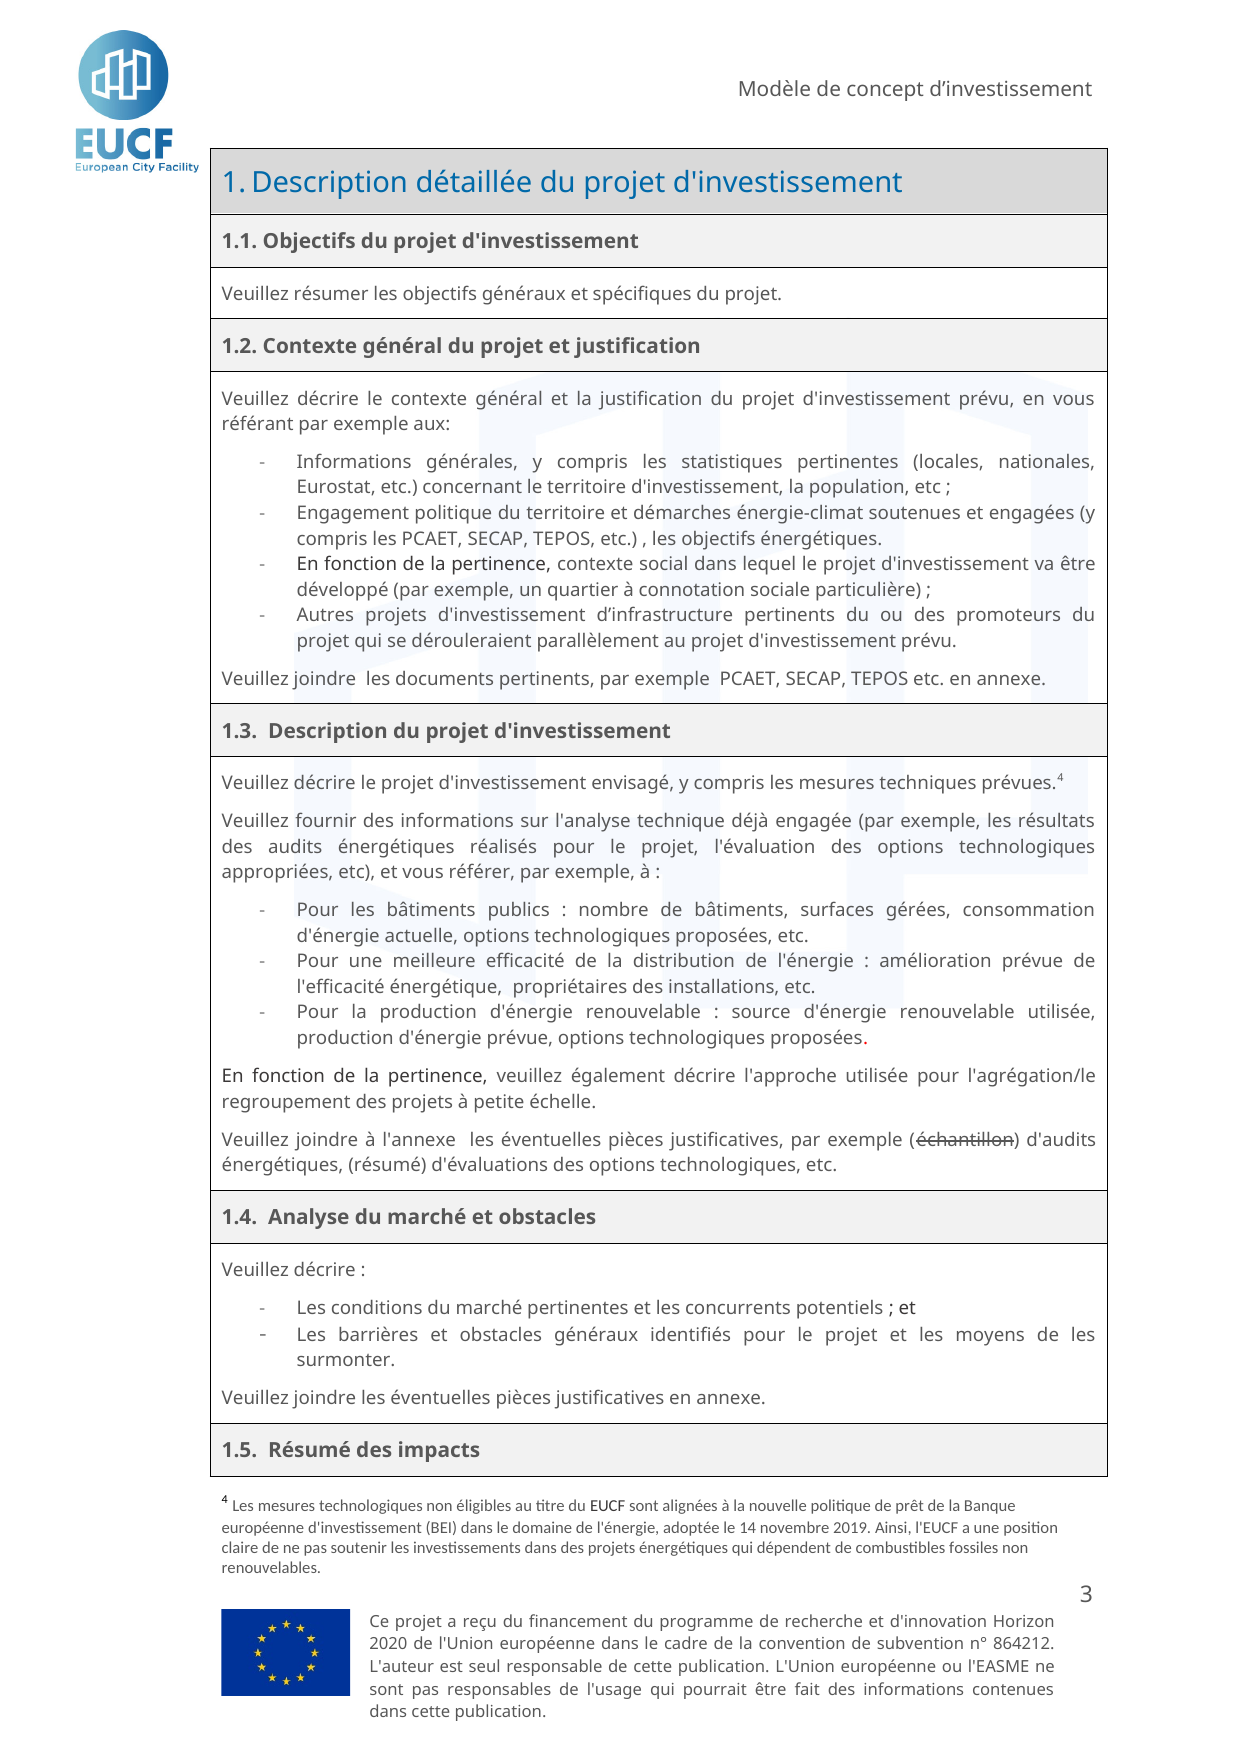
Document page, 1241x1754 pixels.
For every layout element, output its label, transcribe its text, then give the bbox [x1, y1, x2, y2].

table_cell 1.5. Résumé des impacts [211, 1424, 1107, 1476]
table_cell Veuillez décrire le contexte général et la justification du projet d'investissement prévu, en vous référant par exemple aux: Informations générales, y compris les statistiques pertinentes (locales, nationales, Eurostat, etc.) concernant le territoire d'investissement, la population, etc ; Engagement politique du territoire et démarches énergie-climat soutenues et engagées (y compris les PCAET, SECAP, TEPOS, etc.) , les objectifs énergétiques. En fonction de la pertinence, contexte social dans lequel le projet d'investissement va être développé (par exemple, un quartier à connotation sociale particulière) ; Autres projets d'investissement d’infrastructure pertinents du ou des promoteurs du projet qui se dérouleraient parallèlement au projet d'investissement prévu. Veuillez joindre les documents pertinents, par exemple PCAET, SECAP, TEPOS etc. en annexe. [211, 372, 1107, 703]
table_cell Veuillez décrire : Les conditions du marché pertinentes et les concurrents potentiels ; et Les barrières et obstacles généraux identifiés pour le projet et les moyens de les surmonter. Veuillez joindre les éventuelles pièces justificatives en annexe. [211, 1244, 1107, 1423]
table_cell 1.1. Objectifs du projet d'investissement [211, 215, 1107, 267]
table_cell Veuillez résumer les objectifs généraux et spécifiques du projet. [211, 268, 1107, 318]
table_cell 1.4. Analyse du marché et obstacles [211, 1191, 1107, 1243]
table_cell 1.2. Contexte général du projet et justification [211, 319, 1107, 371]
picture [221, 1609, 351, 1696]
table_cell Veuillez décrire le projet d'investissement envisagé, y compris les mesures techniques prévues. Veuillez fournir des informations sur l'analyse technique déjà engagée (par exemple, les résultats des audits énergétiques réalisés pour le projet, l'évaluation des options technologiques appropriées, etc), et vous référer, par exemple, à : Pour les bâtiments publics : nombre de bâtiments, surfaces gérées, consommation d'énergie actuelle, options technologiques proposées, etc. Pour une meilleure efficacité de la distribution de l'énergie : amélioration prévue de l'efficacité énergétique, propriétaires des installations, etc. Pour la production d'énergie renouvelable : source d'énergie renouvelable utilisée, production d'énergie prévue, options technologiques proposées. En fonction de la pertinence, veuillez également décrire l'approche utilisée pour l'agrégation/le regroupement des projets à petite échelle. Veuillez joindre à l'annexe les éventuelles pièces justificatives, par exemple (échantillon) d'audits énergétiques, (résumé) d'évaluations des options technologiques, etc. [211, 757, 1107, 1189]
picture [75, 30, 199, 173]
table_header Description détaillée du projet d'investissement [211, 149, 1107, 213]
table_cell 1.3. Description du projet d'investissement [211, 704, 1107, 756]
